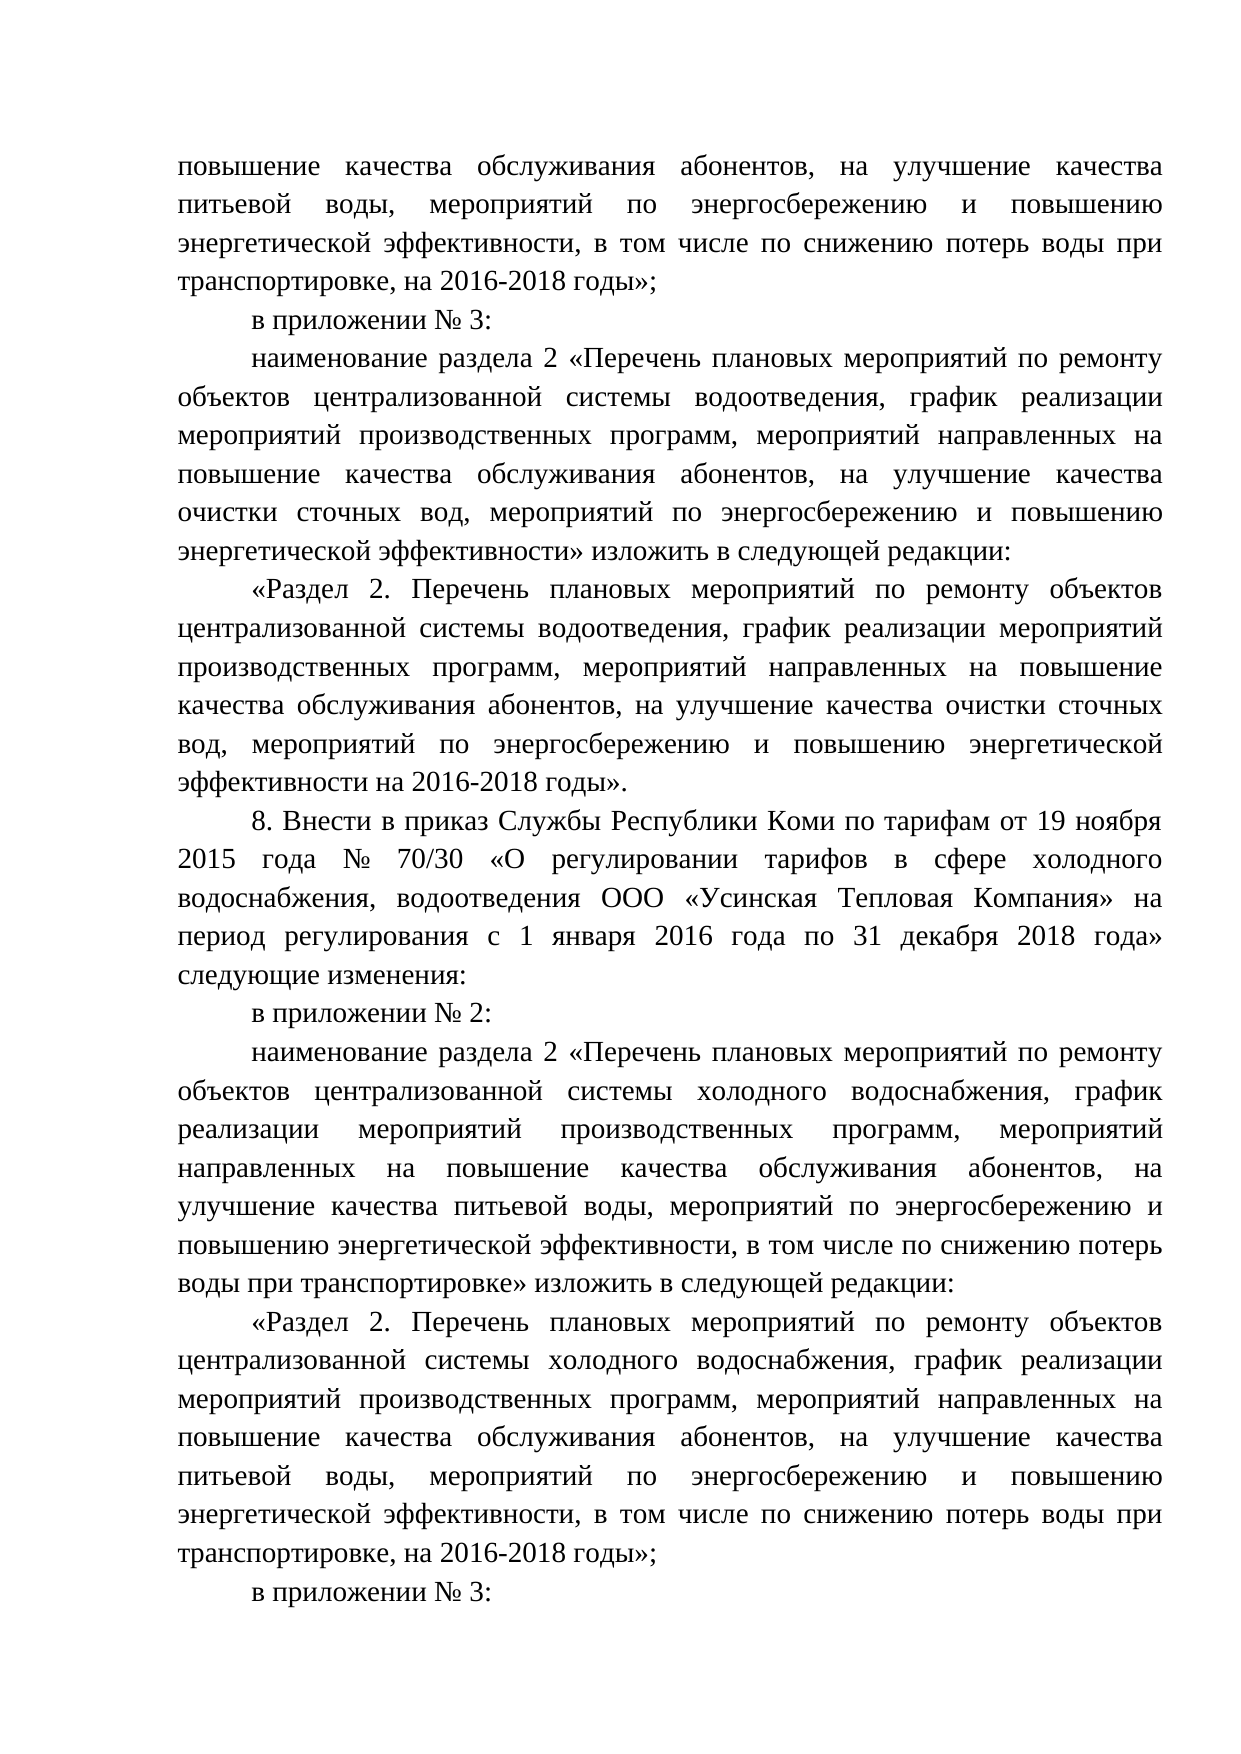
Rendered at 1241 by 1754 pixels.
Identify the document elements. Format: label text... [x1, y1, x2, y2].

text в приложении № 2: [177, 996, 1163, 1029]
text «Раздел 2. Перечень плановых мероприятий по ремонту объектов централизованной системы водоотведения, график реализации мероприятий производственных программ, мероприятий направленных на повышение качества обслуживания абонентов, на улучшение качества очистки сточных вод, мероприятий по энергосбережению и повышению энергетической эффективности на 2016-2018 годы». [177, 572, 1163, 798]
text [177, 148, 1163, 297]
text в приложении № 3: [177, 302, 1163, 335]
text в приложении № 3: [177, 1574, 1163, 1607]
text наименование раздела 2 «Перечень плановых мероприятий по ремонту объектов централизованной системы водоотведения, график реализации мероприятий производственных программ, мероприятий направленных на повышение качества обслуживания абонентов, на улучшение качества очистки сточных вод, мероприятий по энергосбережению и повышению энергетической эффективности» изложить в следующей редакции: [177, 340, 1163, 567]
text наименование раздела 2 «Перечень плановых мероприятий по ремонту объектов централизованной системы холодного водоснабжения, график реализации мероприятий производственных программ, мероприятий направленных на повышение качества обслуживания абонентов, на улучшение качества питьевой воды, мероприятий по энергосбережению и повышению энергетической эффективности, в том числе по снижению потерь воды при транспортировке» изложить в следующей редакции: [177, 1034, 1163, 1299]
text 8. Внести в приказ Службы Республики Коми по тарифам от 19 ноября 2015 года № 70/30 «О регулировании тарифов в сфере холодного водоснабжения, водоотведения ООО «Усинская Тепловая Компания» на период регулирования с 1 января 2016 года по 31 декабря 2018 года» следующие изменения: [177, 803, 1163, 991]
